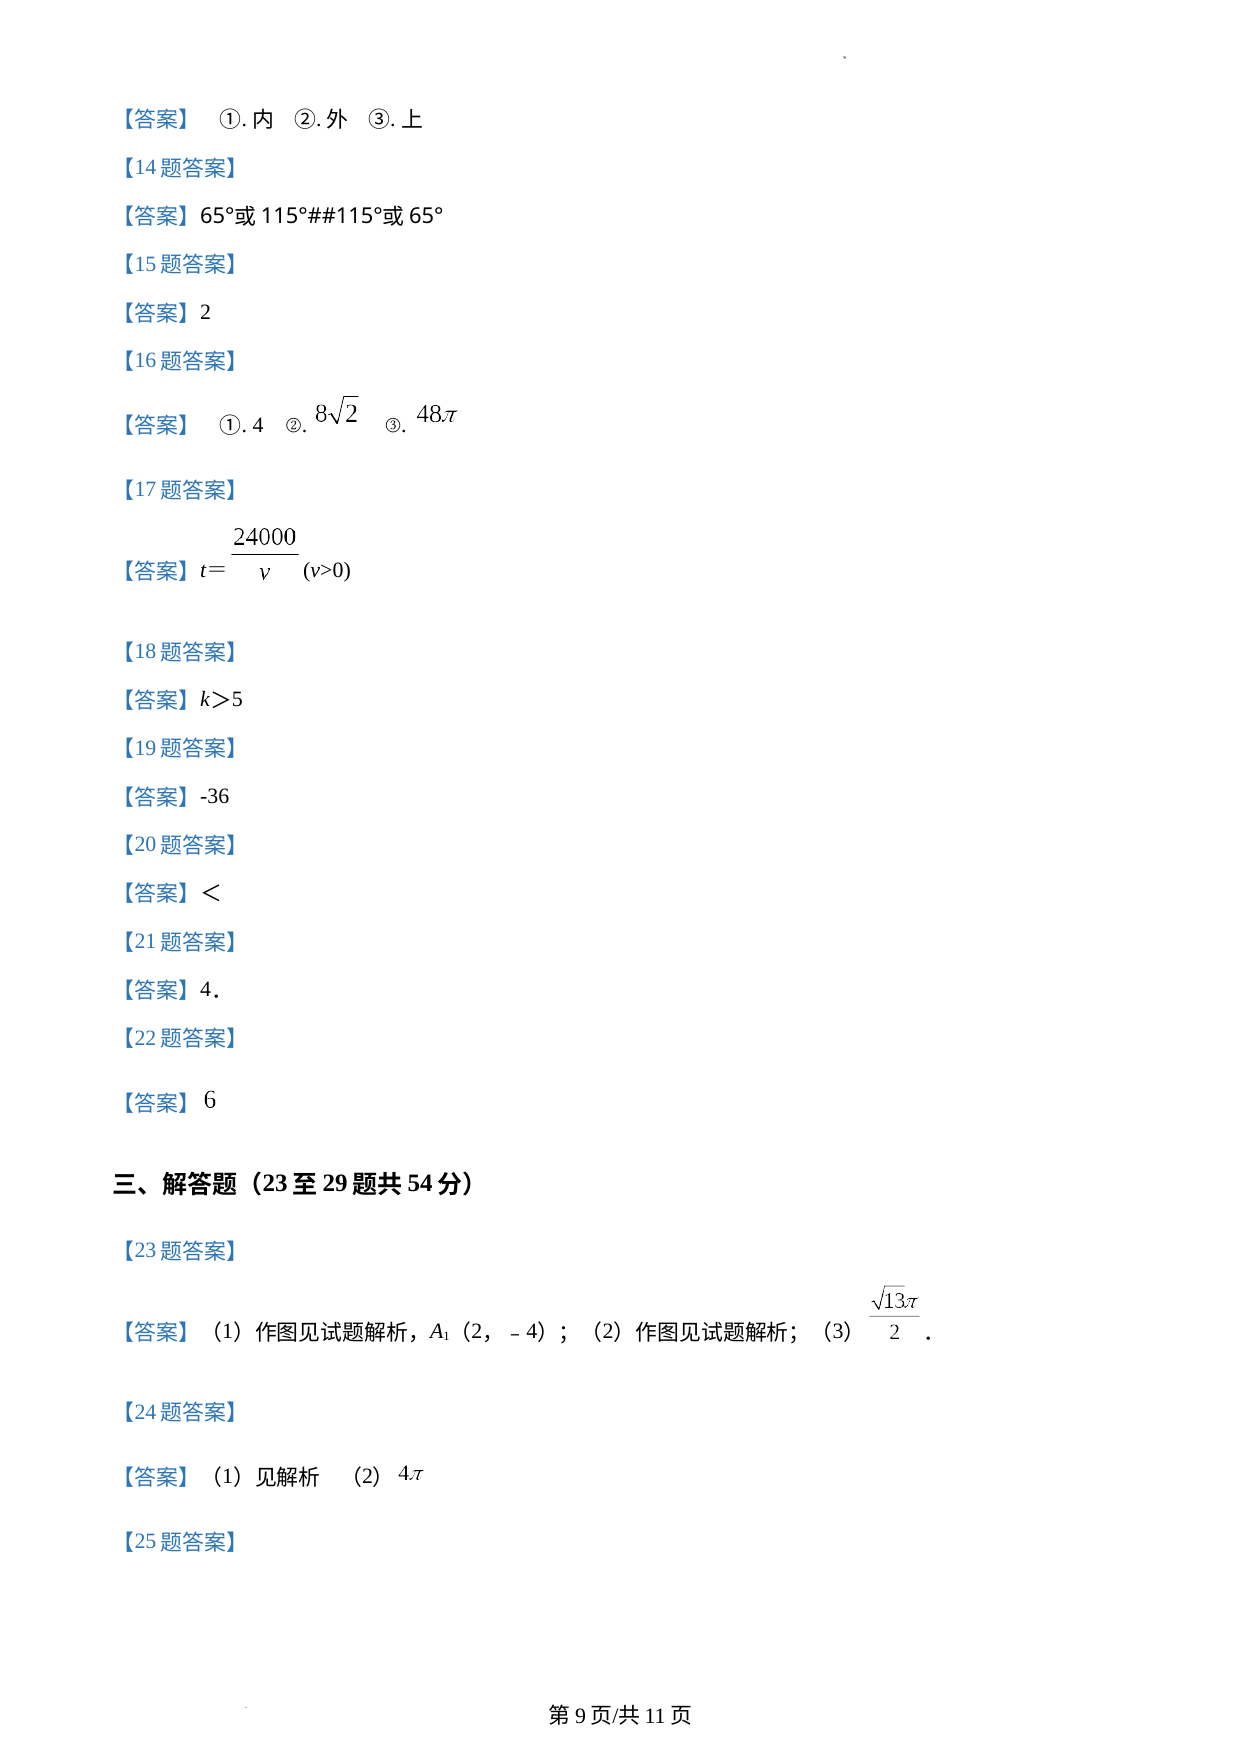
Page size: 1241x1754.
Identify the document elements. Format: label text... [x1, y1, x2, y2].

text 【23题答案】 [112, 1233, 1128, 1266]
text 【答案】 ①. 内 ②. 外 ③. 上 [112, 102, 1128, 134]
text 【答案】65°或115°##115°或65° [112, 198, 1128, 231]
text 【21题答案】 [112, 924, 1128, 957]
text 【答案】（1）作图见试题解析，A1（2，﹣4）；（2）作图见试题解析；（3）． [112, 1282, 1128, 1379]
text 【答案】 ①. 4 ②. ③. [112, 392, 1128, 457]
text 【答案】t＝(v>0) [112, 521, 1128, 618]
text 【答案】4． [112, 973, 1128, 1005]
text 【17题答案】 [112, 473, 1128, 505]
text 【18题答案】 [112, 634, 1128, 667]
text 【14题答案】 [112, 150, 1128, 183]
text 【15题答案】 [112, 247, 1128, 279]
text 【16题答案】 [112, 343, 1128, 376]
text 【答案】（1）见解析 （2） [112, 1443, 1128, 1508]
text 【22题答案】 [112, 1021, 1128, 1053]
text 三、解答题（23至29题共54分） [112, 1150, 1128, 1215]
text 【答案】2 [112, 295, 1128, 328]
text 【答案】k＞5 [112, 683, 1128, 715]
text 【答案】 [112, 1069, 1128, 1134]
text 【答案】＜ [112, 876, 1128, 908]
text 【20题答案】 [112, 828, 1128, 860]
text 【答案】-36 [112, 779, 1128, 812]
text 【25题答案】 [112, 1524, 1128, 1557]
text 【19题答案】 [112, 731, 1128, 763]
text 【24题答案】 [112, 1395, 1128, 1427]
